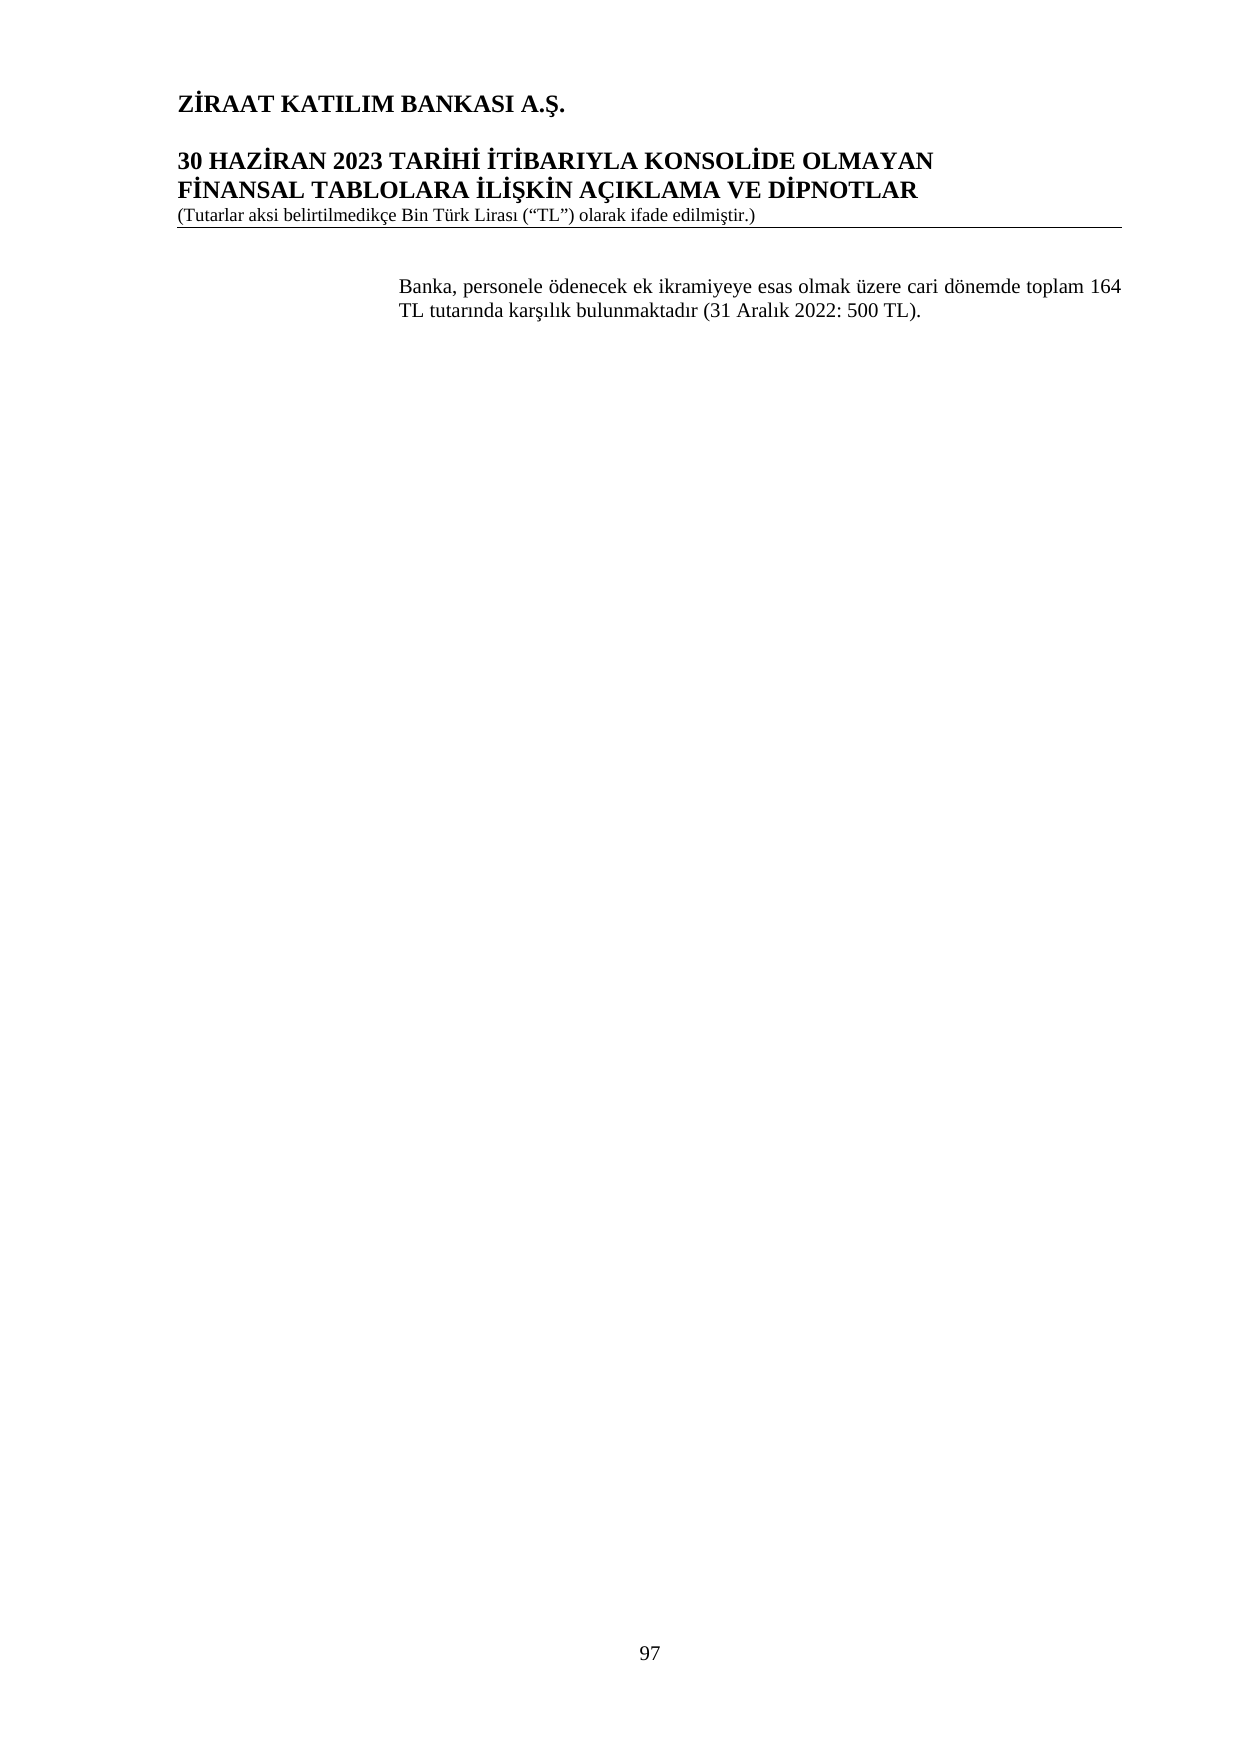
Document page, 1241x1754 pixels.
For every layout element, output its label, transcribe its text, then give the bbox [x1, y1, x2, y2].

text Banka, personele ödenecek ek ikramiyeye esas olmak üzere cari dönemde toplam 164 TL tutarında karşılık bulunmaktadır (31 Aralık 2022: 500 TL). [399, 274, 1122, 322]
